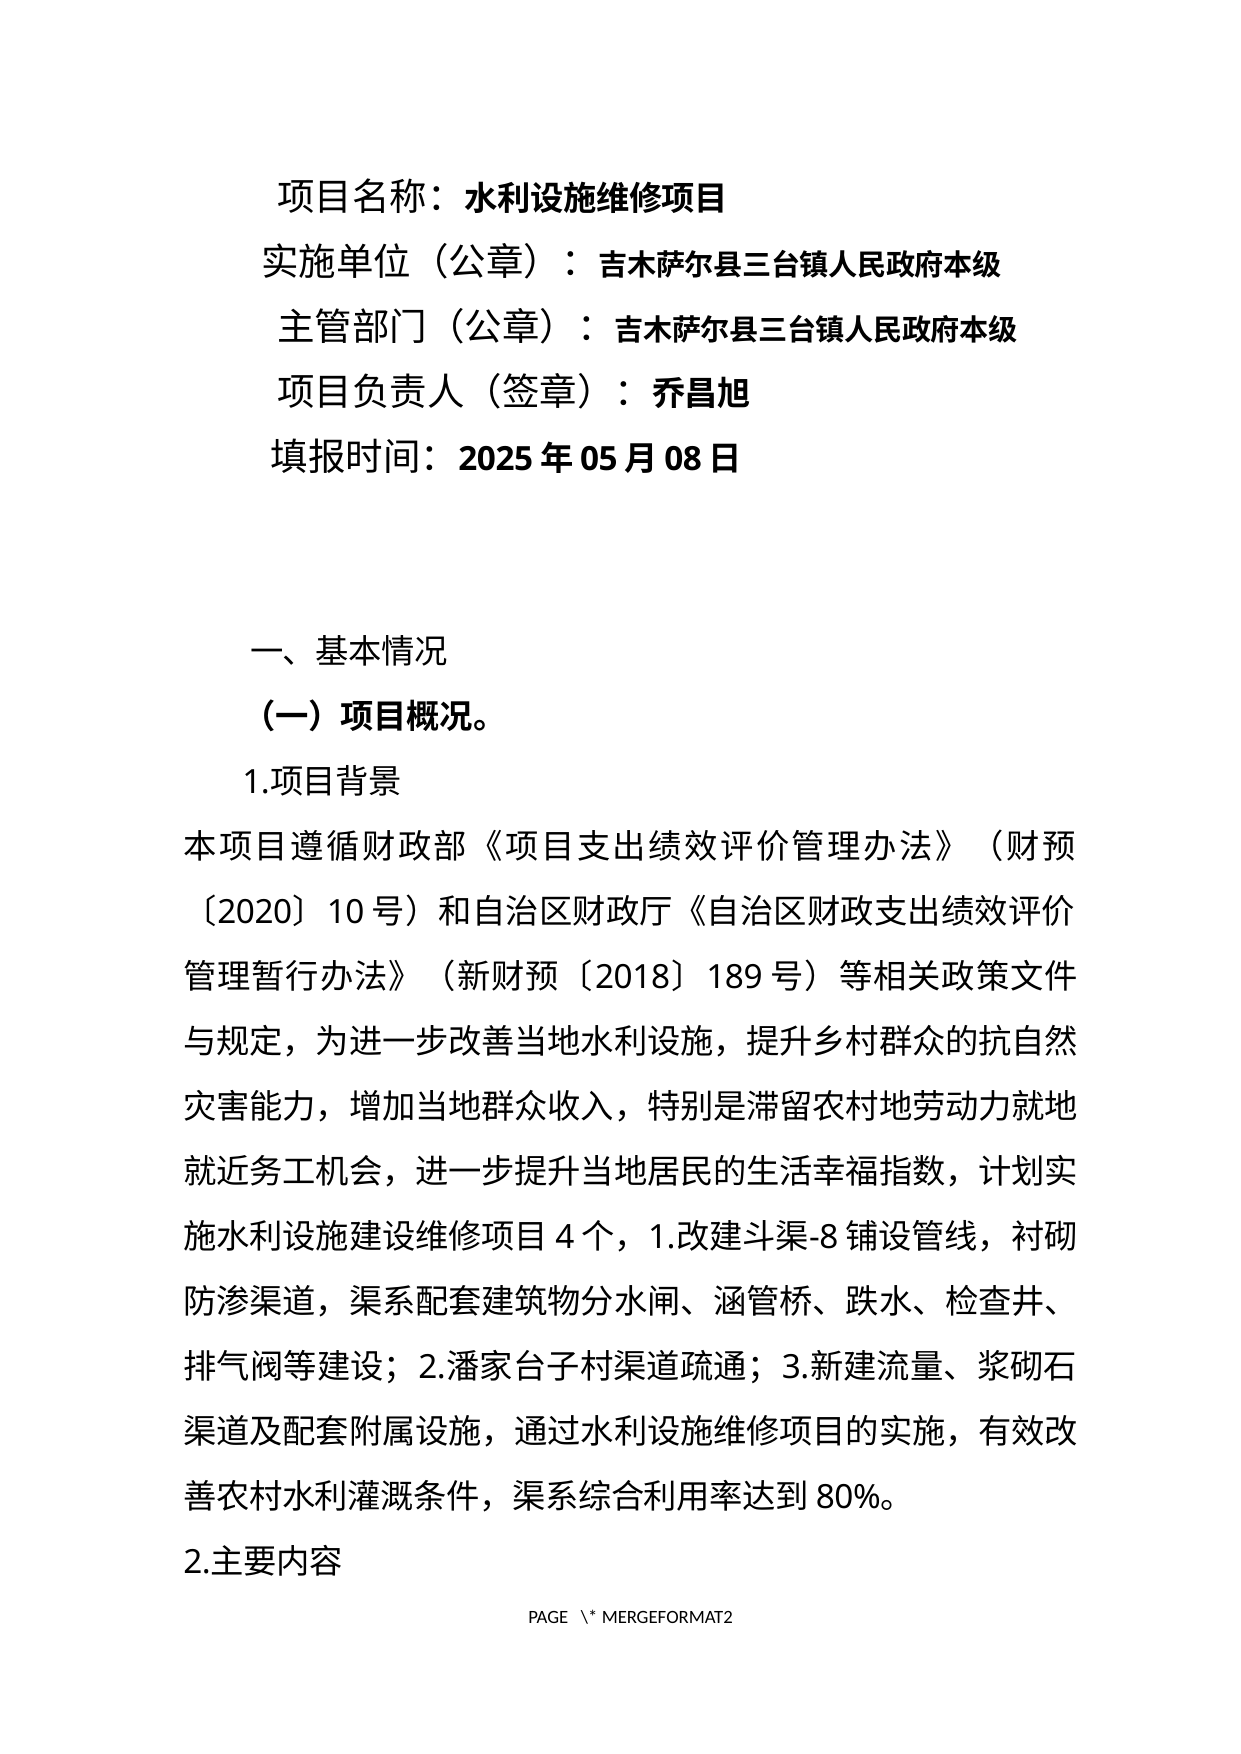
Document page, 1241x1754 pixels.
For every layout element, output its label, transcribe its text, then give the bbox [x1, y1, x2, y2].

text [183, 747, 1078, 1592]
text 项目名称：水利设施维修项目 [183, 162, 1078, 227]
text （一）项目概况。 [183, 682, 1078, 747]
text 填报时间：2025年05月08日 [211, 422, 1078, 487]
text 一、基本情况 [183, 617, 1078, 682]
text 实施单位（公章）：吉木萨尔县三台镇人民政府本级 [183, 227, 1078, 292]
text 项目负责人（签章）：乔昌旭 [183, 357, 1078, 422]
text 主管部门（公章）：吉木萨尔县三台镇人民政府本级 [183, 292, 1078, 357]
